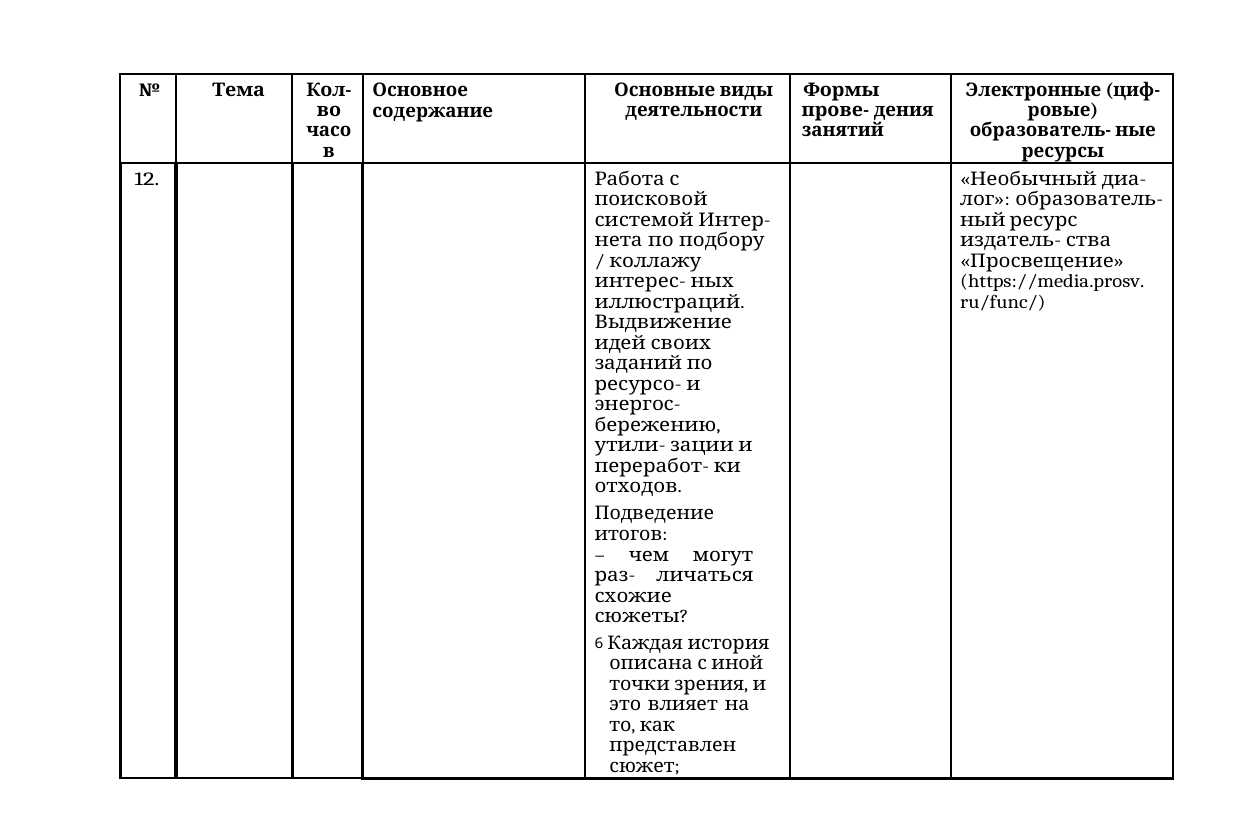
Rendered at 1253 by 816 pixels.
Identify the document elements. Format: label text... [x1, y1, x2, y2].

table_cell 12. [122, 164, 174, 777]
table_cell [586, 164, 789, 777]
table_header Кол- во часов [293, 75, 362, 162]
table_header Тема [177, 75, 291, 162]
table_cell [791, 164, 950, 777]
table_header Электронные (циф- ровые) образователь- ные ресурсы [952, 75, 1172, 162]
table_cell [294, 164, 361, 777]
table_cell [952, 164, 1172, 777]
table_header Формы прове- дения занятий [791, 75, 950, 162]
table_header Основное содержание [364, 75, 584, 162]
table_cell [178, 164, 291, 777]
table_cell [364, 164, 584, 777]
table_header Основные виды деятельности [586, 75, 789, 162]
table_header № [121, 75, 175, 162]
